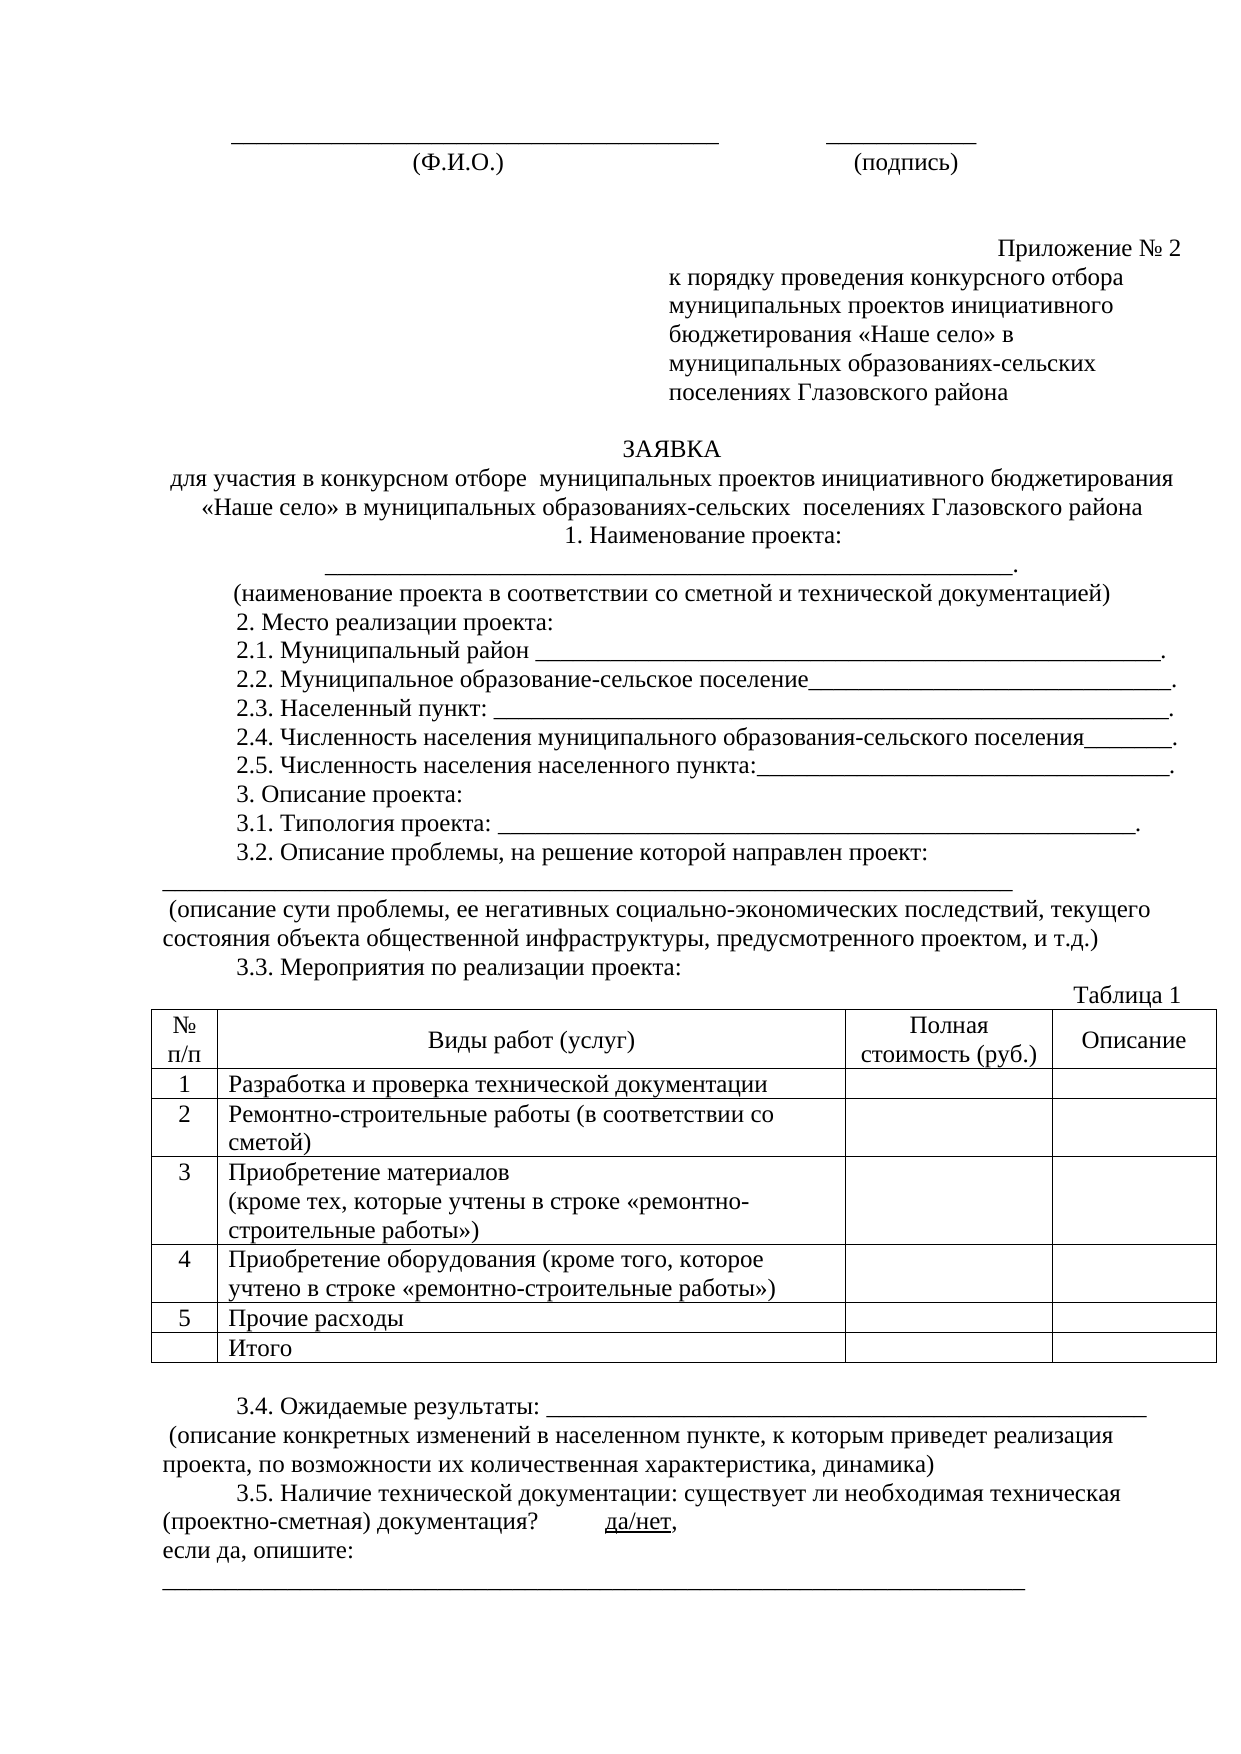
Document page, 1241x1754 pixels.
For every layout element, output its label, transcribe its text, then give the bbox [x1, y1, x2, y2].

table_header № п/п [152, 1010, 217, 1068]
text (наименование проекта в соответствии со сметной и технической документацией) [162, 578, 1181, 607]
text 2. Место реализации проекта: [162, 607, 1181, 636]
table_cell Приобретение оборудования (кроме того, которое учтено в строке «ремонтно-строительные работы») [218, 1245, 845, 1302]
text 3.5. Наличие технической документации: существует ли необходимая техническая (проектно-сметная) документация? да/нет, [162, 1478, 1181, 1535]
text для участия в конкурсном отборе муниципальных проектов инициативного бюджетирования «Наше село» в муниципальных образованиях-сельских поселениях Глазовского района [162, 463, 1181, 521]
table_cell [846, 1303, 1052, 1332]
table_cell [846, 1245, 1052, 1302]
table_cell [1053, 1303, 1216, 1332]
text Таблица 1 [162, 981, 1181, 1009]
text 3.1. Типология проекта: ___________________________________________________. [162, 808, 1181, 837]
text _______________________________________ ____________ [162, 118, 1181, 147]
text 2.1. Муниципальный район __________________________________________________. [162, 636, 1181, 664]
table_cell [846, 1099, 1052, 1156]
table_cell Приобретение материалов (кроме тех, которые учтены в строке «ремонтно-строительные работы») [218, 1157, 845, 1243]
text 3.3. Мероприятия по реализации проекта: [162, 952, 1181, 981]
table_cell [1053, 1245, 1216, 1302]
text к порядку проведения конкурсного отбора муниципальных проектов инициативного бюджетирования «Наше село» в муниципальных образованиях-сельских поселениях Глазовского района [669, 262, 1181, 406]
table_cell 1 [152, 1069, 217, 1098]
table_cell Итого [218, 1333, 845, 1362]
text (описание конкретных изменений в населенном пункте, к которым приведет реализация проекта, по возможности их количественная характеристика, динамика) [162, 1420, 1181, 1478]
table_cell [152, 1333, 217, 1362]
table_header Виды работ (услуг) [218, 1010, 845, 1068]
text Приложение № 2 [677, 233, 1181, 262]
text (описание сути проблемы, ее негативных социально-экономических последствий, текущего состояния объекта общественной инфраструктуры, предусмотренного проектом, и т.д.) [162, 894, 1181, 952]
text если да, опишите: _____________________________________________________________________ [162, 1535, 1181, 1593]
table_cell 4 [152, 1245, 217, 1302]
table_cell 5 [152, 1303, 217, 1332]
table_cell [846, 1069, 1052, 1098]
text ЗАЯВКА [162, 434, 1181, 463]
table_cell Ремонтно-строительные работы (в соответствии со сметой) [218, 1099, 845, 1156]
text 2.5. Численность населения населенного пункта:_________________________________. [162, 751, 1181, 779]
table_cell 3 [152, 1157, 217, 1243]
table_cell [1053, 1099, 1216, 1156]
table_cell 2 [152, 1099, 217, 1156]
text 3.2. Описание проблемы, на решение которой направлен проект: [162, 837, 1181, 866]
text ____________________________________________________________________ [162, 866, 1181, 894]
table_header Полная стоимость (руб.) [846, 1010, 1052, 1068]
text 2.3. Населенный пункт: ______________________________________________________. [162, 693, 1181, 722]
table_cell [1053, 1069, 1216, 1098]
table_cell [846, 1333, 1052, 1362]
text (Ф.И.О.) (подпись) [162, 147, 1181, 176]
table_cell [846, 1157, 1052, 1243]
table_cell [1053, 1157, 1216, 1243]
table_header Описание [1053, 1010, 1216, 1068]
text 3.4. Ожидаемые результаты: ________________________________________________ [162, 1391, 1181, 1420]
table_cell Прочие расходы [218, 1303, 845, 1332]
table_cell Разработка и проверка технической документации [218, 1069, 845, 1098]
text 1. Наименование проекта: _______________________________________________________. [162, 521, 1181, 578]
text 2.2. Муниципальное образование-сельское поселение_____________________________. [162, 664, 1181, 693]
text 2.4. Численность населения муниципального образования-сельского поселения_______. [162, 722, 1181, 751]
table_cell [1053, 1333, 1216, 1362]
text 3. Описание проекта: [162, 779, 1181, 808]
